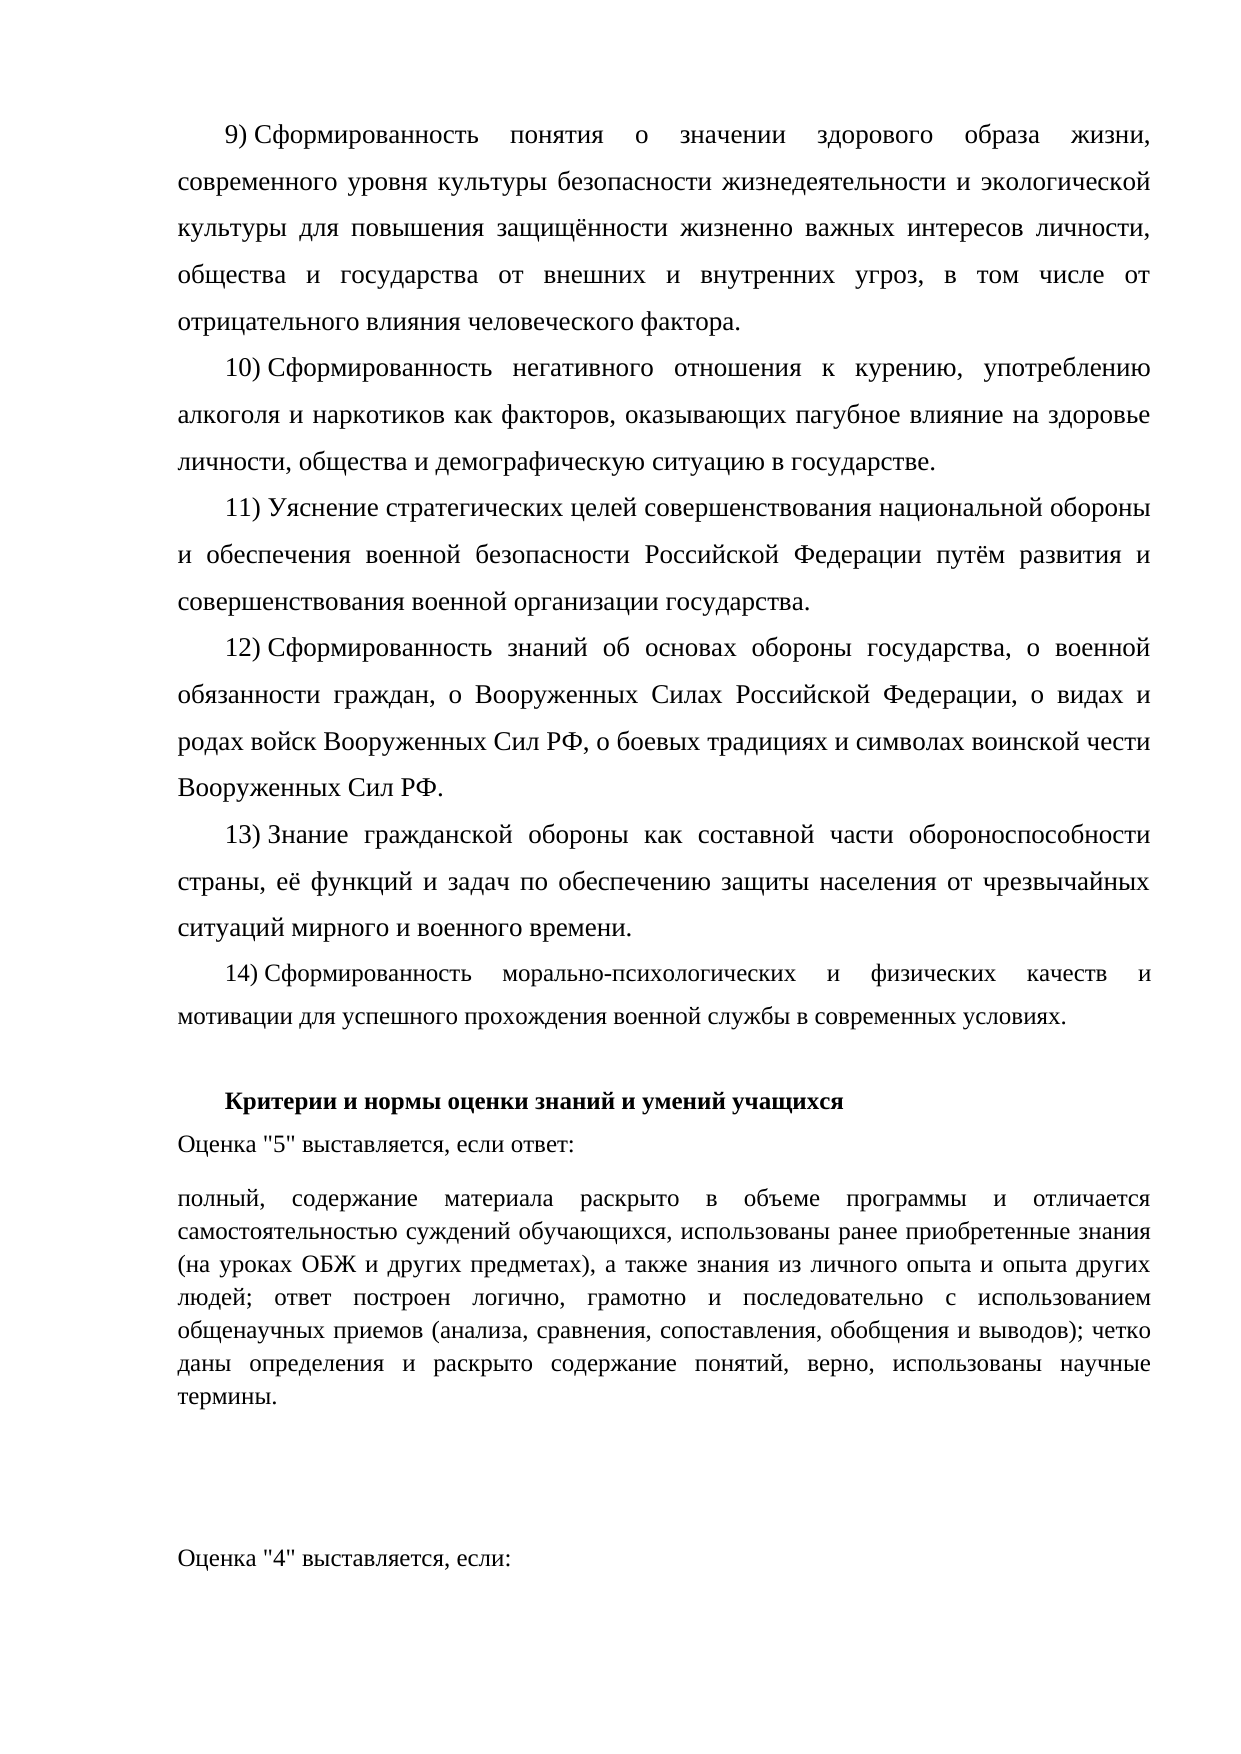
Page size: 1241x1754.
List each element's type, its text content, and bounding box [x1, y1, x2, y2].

text Критерии и нормы оценки знаний и умений учащихся [177, 1086, 1152, 1115]
text 12) Сформированность знаний об основах обороны государства, о военной обязанности граждан, о Вооруженных Силах Российской Федерации, о видах и родах войск Вооруженных Сил РФ, о боевых традициях и символах воинской чести Вооруженных Сил РФ. [177, 631, 1152, 803]
text 14) Сформированность морально-психологических и физических качеств и мотивации для успешного прохождения военной службы в современных условиях. [177, 958, 1152, 1030]
text Оценка "5" выставляется, если ответ: [177, 1129, 1152, 1158]
text 13) Знание гражданской обороны как составной части обороноспособности страны, её функций и задач по обеспечению защиты населения от чрезвычайных ситуаций мирного и военного времени. [177, 818, 1152, 943]
text 11) Уяснение стратегических целей совершенствования национальной обороны и обеспечения военной безопасности Российской Федерации путём развития и совершенствования военной организации государства. [177, 491, 1152, 616]
text 10) Сформированность негативного отношения к курению, употреблению алкоголя и наркотиков как факторов, оказывающих пагубное влияние на здоровье личности, общества и демографическую ситуацию в государстве. [177, 351, 1152, 476]
text Оценка "4" выставляется, если: [177, 1543, 1152, 1572]
text полный, содержание материала раскрыто в объеме программы и отличается самостоятельностью суждений обучающихся, использованы ранее приобретенные знания (на уроках ОБЖ и других предметах), а также знания из личного опыта и опыта других людей; ответ построен логично, грамотно и последовательно с использованием общенаучных приемов (анализа, сравнения, сопоставления, обобщения и выводов); четко даны определения и раскрыто содержание понятий, верно, использованы научные термины. [177, 1183, 1152, 1410]
text 9) Сформированность понятия о значении здорового образа жизни, современного уровня культуры безопасности жизнедеятельности и экологической культуры для повышения защищённости жизненно важных интересов личности, общества и государства от внешних и внутренних угроз, в том числе от отрицательного влияния человеческого фактора. [177, 118, 1152, 336]
